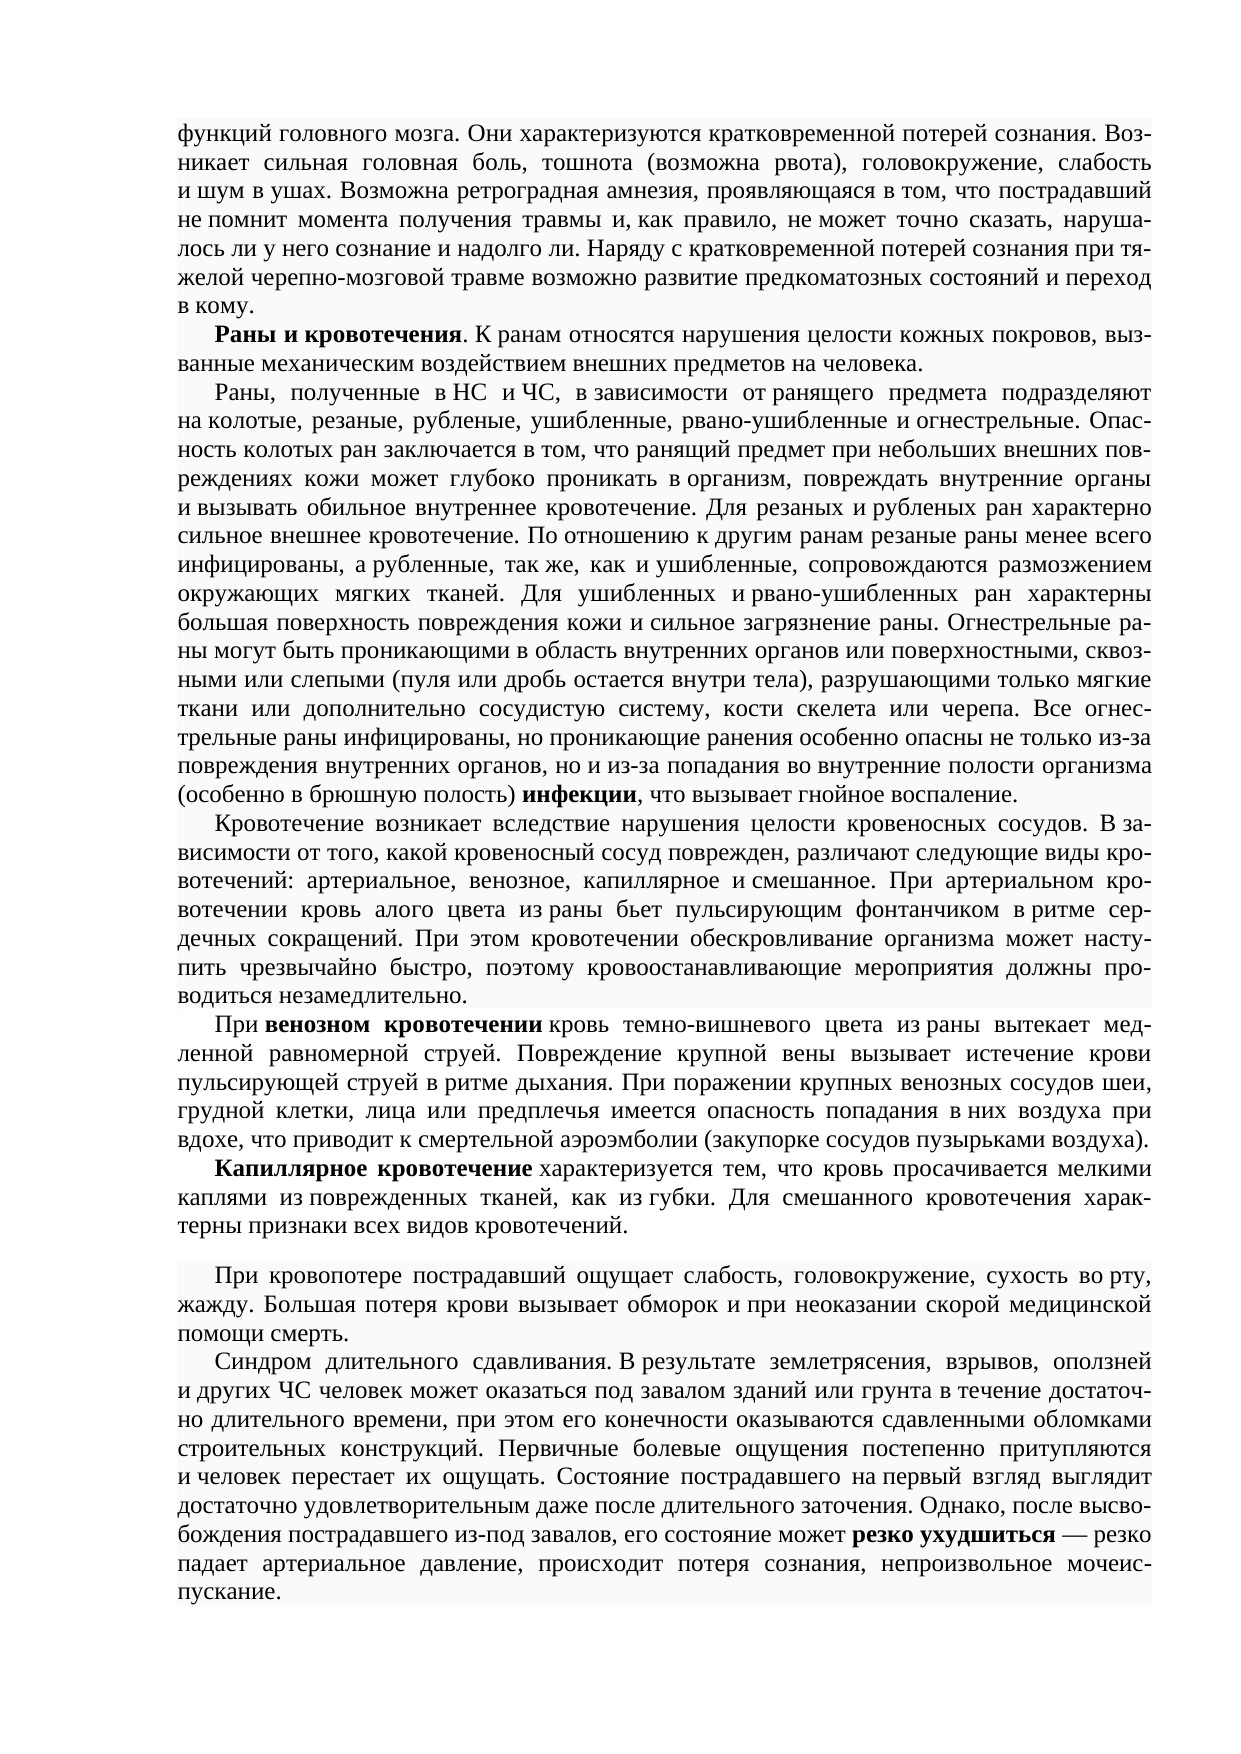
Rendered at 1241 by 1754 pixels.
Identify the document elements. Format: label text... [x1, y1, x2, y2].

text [177, 118, 1152, 319]
text Раны и кровотечения. К ранам относятся нарушения целости кожных покровов, вызванные механическим воздействием внешних предметов на человека. [177, 319, 1152, 377]
text Раны, полученные в НС и ЧС, в зависимости от ранящего предмета подразделяют на колотые, резаные, рубленые, ушибленные, рвано-ушибленные и огнестрельные. Опасность колотых ран заключается в том, что ранящий предмет при небольших внешних повреждениях кожи может глубоко проникать в организм, повреждать внутренние органы и вызывать обильное внутреннее кровотечение. Для резаных и рубленых ран характерно сильное внешнее кровотечение. По отношению к другим ранам резаные раны менее всего инфицированы, а рубленные, так же, как и ушибленные, сопровождаются размозжением окружающих мягких тканей. Для ушибленных и рвано-ушибленных ран характерны большая поверхность повреждения кожи и сильное загрязнение раны. Огнестрельные раны могут быть проникающими в область внутренних органов или поверхностными, сквозными или слепыми (пуля или дробь остается внутри тела), разрушающими только мягкие ткани или дополнительно сосудистую систему, кости скелета или черепа. Все огнестрельные раны инфицированы, но проникающие ранения особенно опасны не только из-за повреждения внутренних органов, но и из-за попадания во внутренние полости организма (особенно в брюшную полость) инфекции, что вызывает гнойное воспаление. [177, 377, 1152, 808]
text При венозном кровотечении кровь темно-вишневого цвета из раны вытекает медленной равномерной струей. Повреждение крупной вены вызывает истечение крови пульсирующей струей в ритме дыхания. При поражении крупных венозных сосудов шеи, грудной клетки, лица или предплечья имеется опасность попадания в них воздуха при вдохе, что приводит к смертельной аэроэмболии (закупорке сосудов пузырьками воздуха). [177, 1009, 1152, 1153]
text Кровотечение возникает вследствие нарушения целости кровеносных сосудов. В зависимости от того, какой кровеносный сосуд поврежден, различают следующие виды кровотечений: артериальное, венозное, капиллярное и смешанное. При артериальном кровотечении кровь алого цвета из раны бьет пульсирующим фонтанчиком в ритме сердечных сокращений. При этом кровотечении обескровливание организма может наступить чрезвычайно быстро, поэтому кровоостанавливающие мероприятия должны проводиться незамедлительно. [177, 808, 1152, 1009]
text Синдром длительного сдавливания. В результате землетрясения, взрывов, оползней и других ЧС человек может оказаться под завалом зданий или грунта в течение достаточно длительного времени, при этом его конечности оказываются сдавленными обломками строительных конструкций. Первичные болевые ощущения постепенно притупляются и человек перестает их ощущать. Состояние пострадавшего на первый взгляд выглядит достаточно удовлетворительным даже после длительного заточения. Однако, после высвобождения пострадавшего из-под завалов, его состояние может резко ухудшиться — резко падает артериальное давление, происходит потеря сознания, непроизвольное мочеиспускание. [177, 1346, 1152, 1605]
text Капиллярное кровотечение характеризуется тем, что кровь просачивается мелкими каплями из поврежденных тканей, как из губки. Для смешанного кровотечения характерны признаки всех видов кровотечений. [177, 1153, 1152, 1239]
text При кровопотере пострадавший ощущает слабость, головокружение, сухость во рту, жажду. Большая потеря крови вызывает обморок и при неоказании скорой медицинской помощи смерть. [177, 1260, 1152, 1346]
